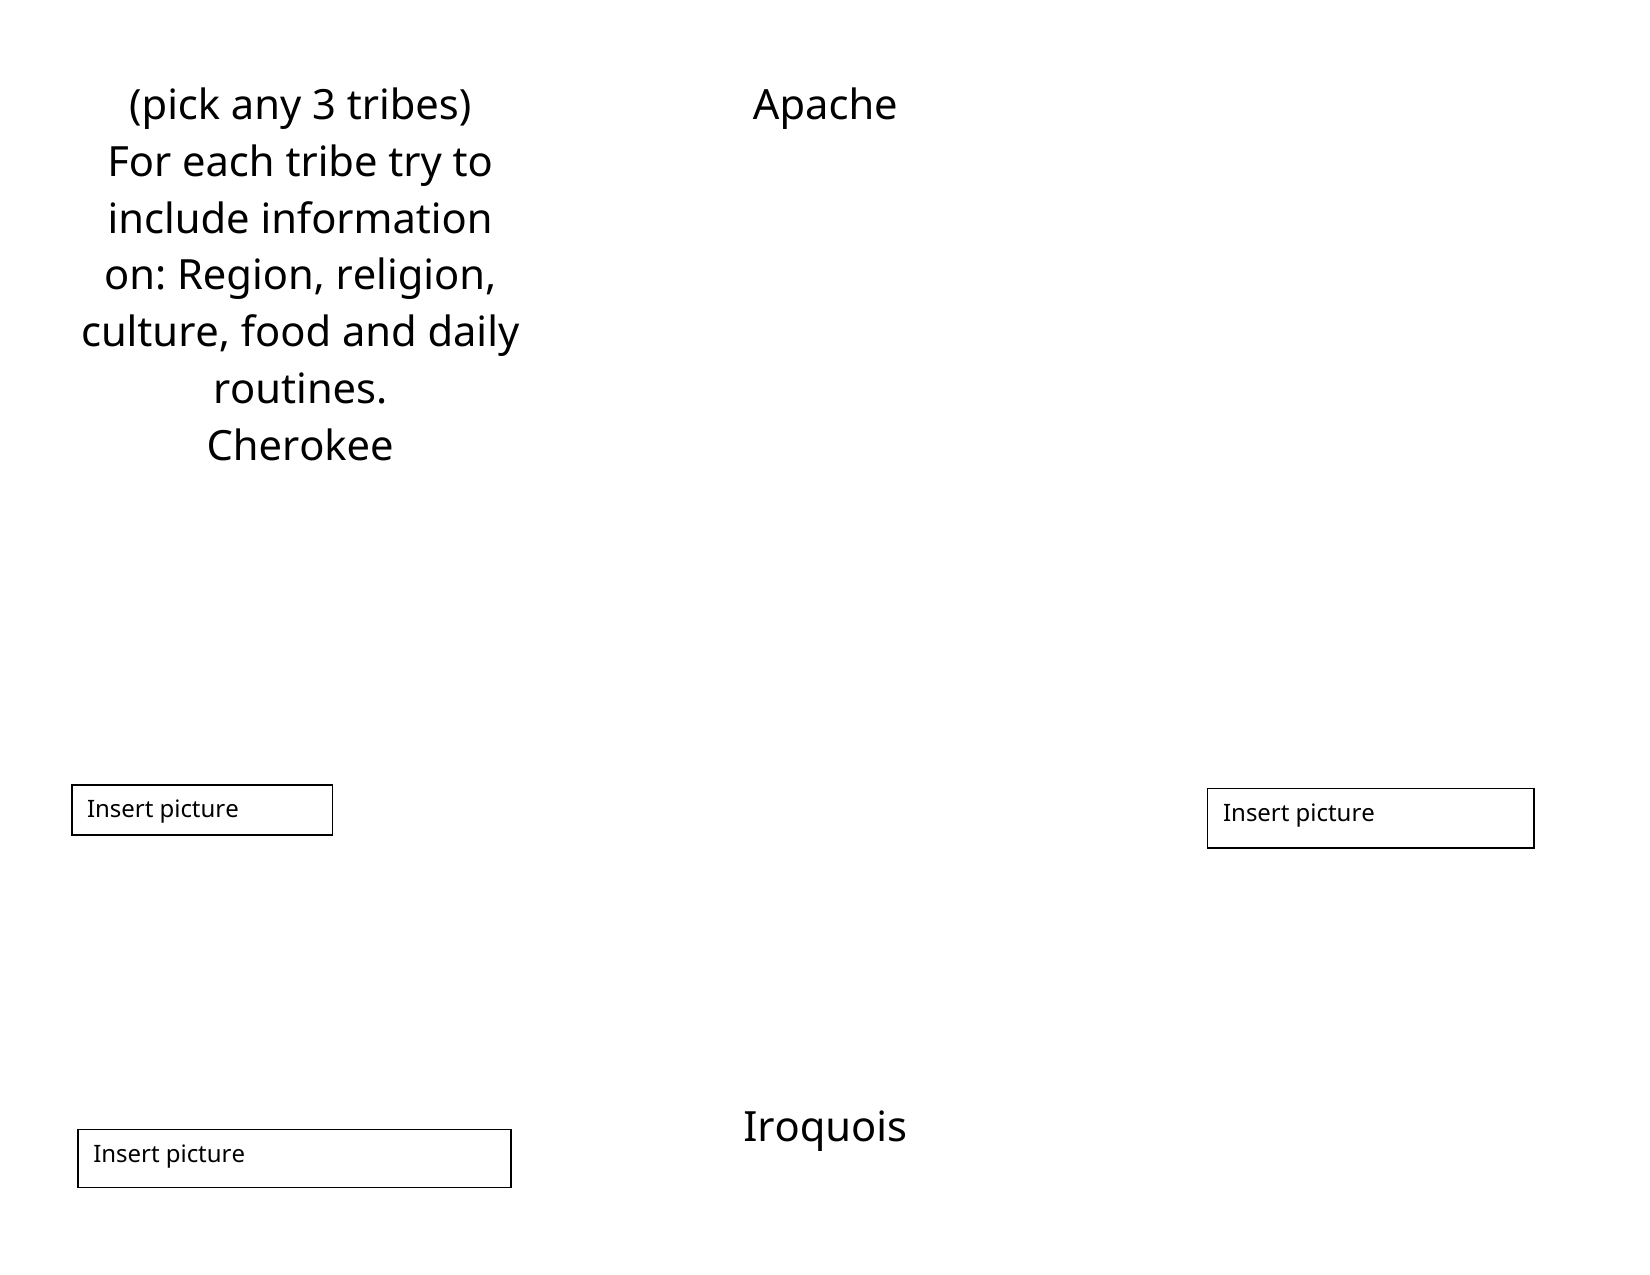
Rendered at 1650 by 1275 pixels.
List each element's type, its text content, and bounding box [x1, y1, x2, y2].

text Apache [600, 75, 1050, 132]
text For each tribe try to include information on: Region, religion, culture, food and daily routines. [75, 132, 525, 416]
text Iroquois [600, 1097, 1050, 1154]
text Cherokee [75, 416, 525, 472]
text (pick any 3 tribes) [75, 75, 525, 132]
